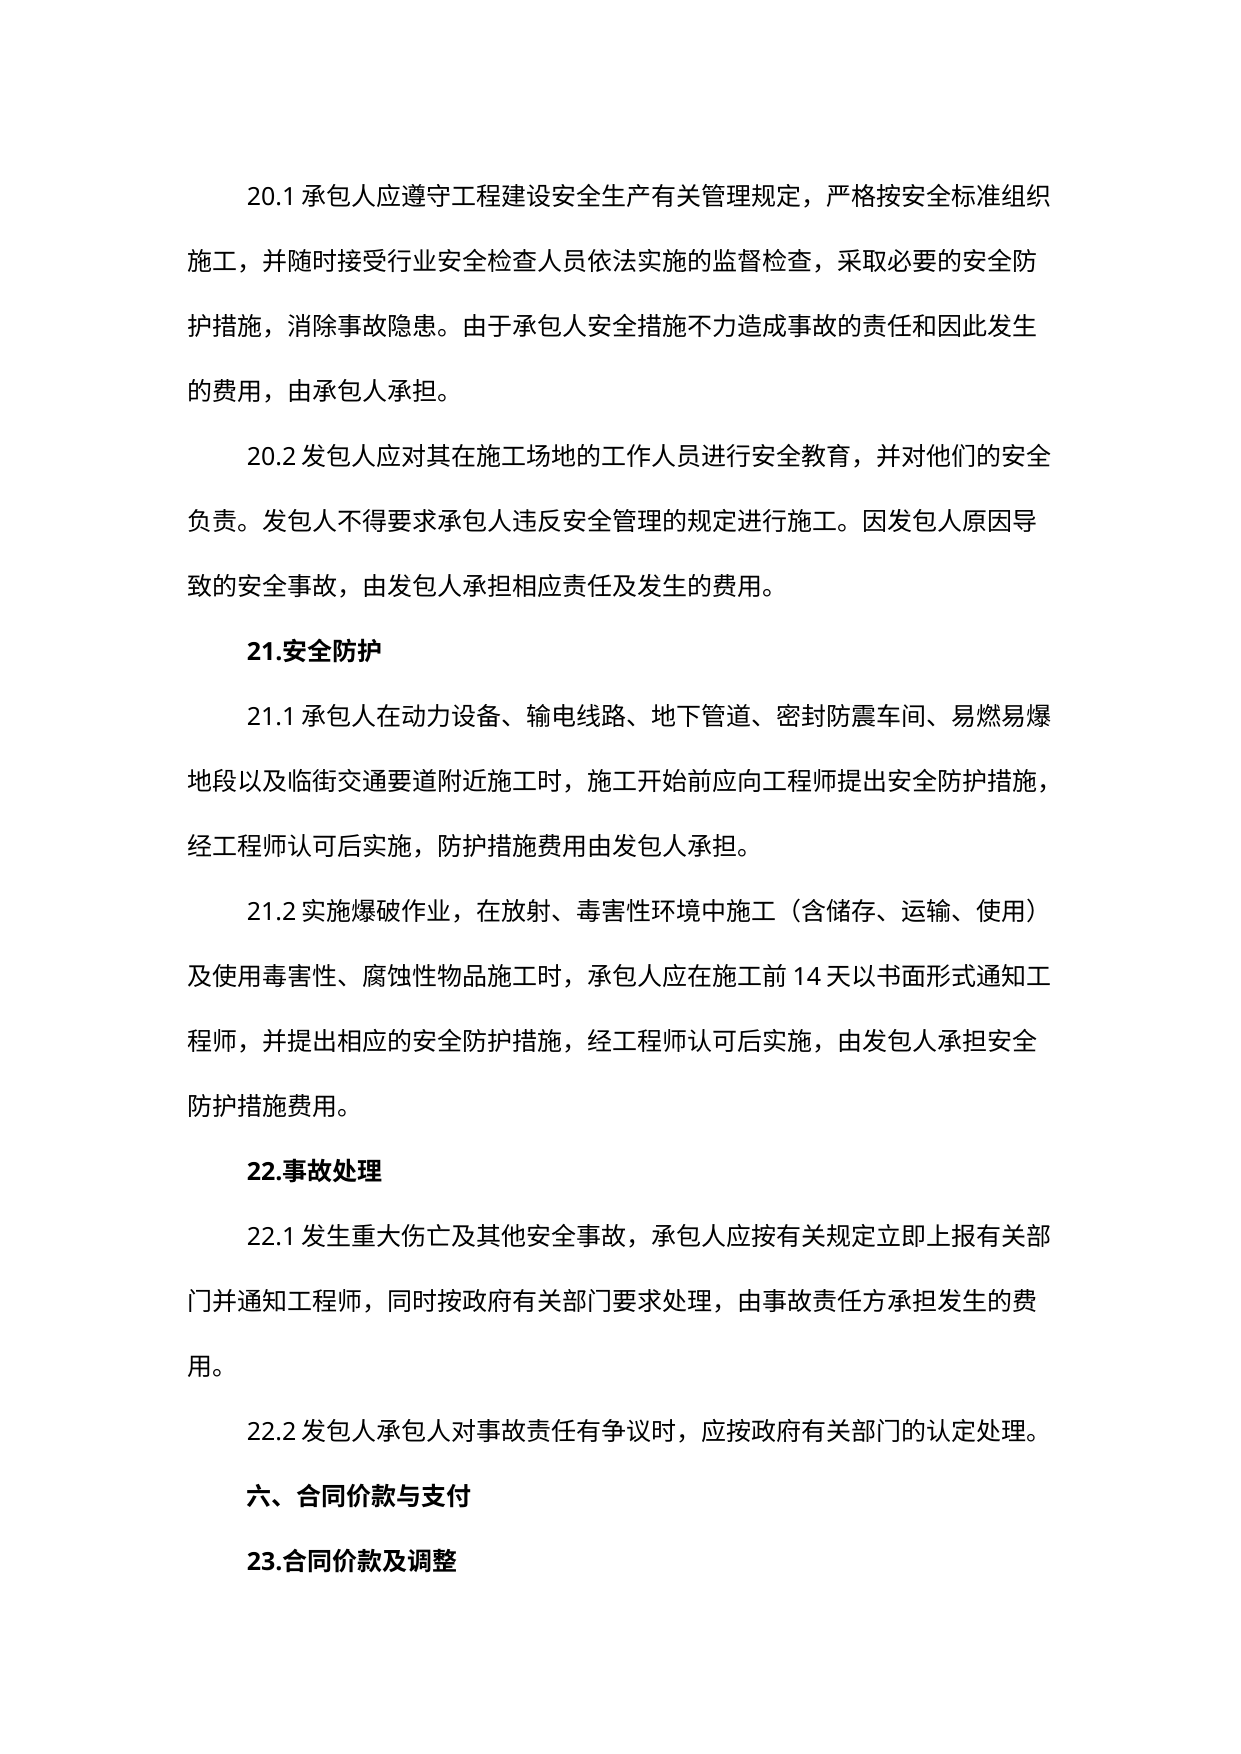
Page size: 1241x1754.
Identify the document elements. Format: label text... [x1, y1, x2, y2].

text 21.安全防护 [187, 617, 1053, 682]
text 六、合同价款与支付 [187, 1462, 1053, 1527]
text 22.事故处理 [187, 1137, 1053, 1202]
text 22.2发包人承包人对事故责任有争议时，应按政府有关部门的认定处理。 [187, 1397, 1053, 1462]
text 21.1承包人在动力设备、输电线路、地下管道、密封防震车间、易燃易爆地段以及临街交通要道附近施工时，施工开始前应向工程师提出安全防护措施，经工程师认可后实施，防护措施费用由发包人承担。 [187, 682, 1053, 877]
text 22.1发生重大伤亡及其他安全事故，承包人应按有关规定立即上报有关部门并通知工程师，同时按政府有关部门要求处理，由事故责任方承担发生的费用。 [187, 1202, 1053, 1397]
text 20.1承包人应遵守工程建设安全生产有关管理规定，严格按安全标准组织施工，并随时接受行业安全检查人员依法实施的监督检查，采取必要的安全防护措施，消除事故隐患。由于承包人安全措施不力造成事故的责任和因此发生的费用，由承包人承担。 [187, 162, 1053, 422]
text 20.2发包人应对其在施工场地的工作人员进行安全教育，并对他们的安全负责。发包人不得要求承包人违反安全管理的规定进行施工。因发包人原因导致的安全事故，由发包人承担相应责任及发生的费用。 [187, 422, 1053, 617]
text 23.合同价款及调整 [187, 1527, 1053, 1592]
text 21.2实施爆破作业，在放射、毒害性环境中施工（含储存、运输、使用）及使用毒害性、腐蚀性物品施工时，承包人应在施工前14天以书面形式通知工程师，并提出相应的安全防护措施，经工程师认可后实施，由发包人承担安全防护措施费用。 [187, 877, 1053, 1137]
